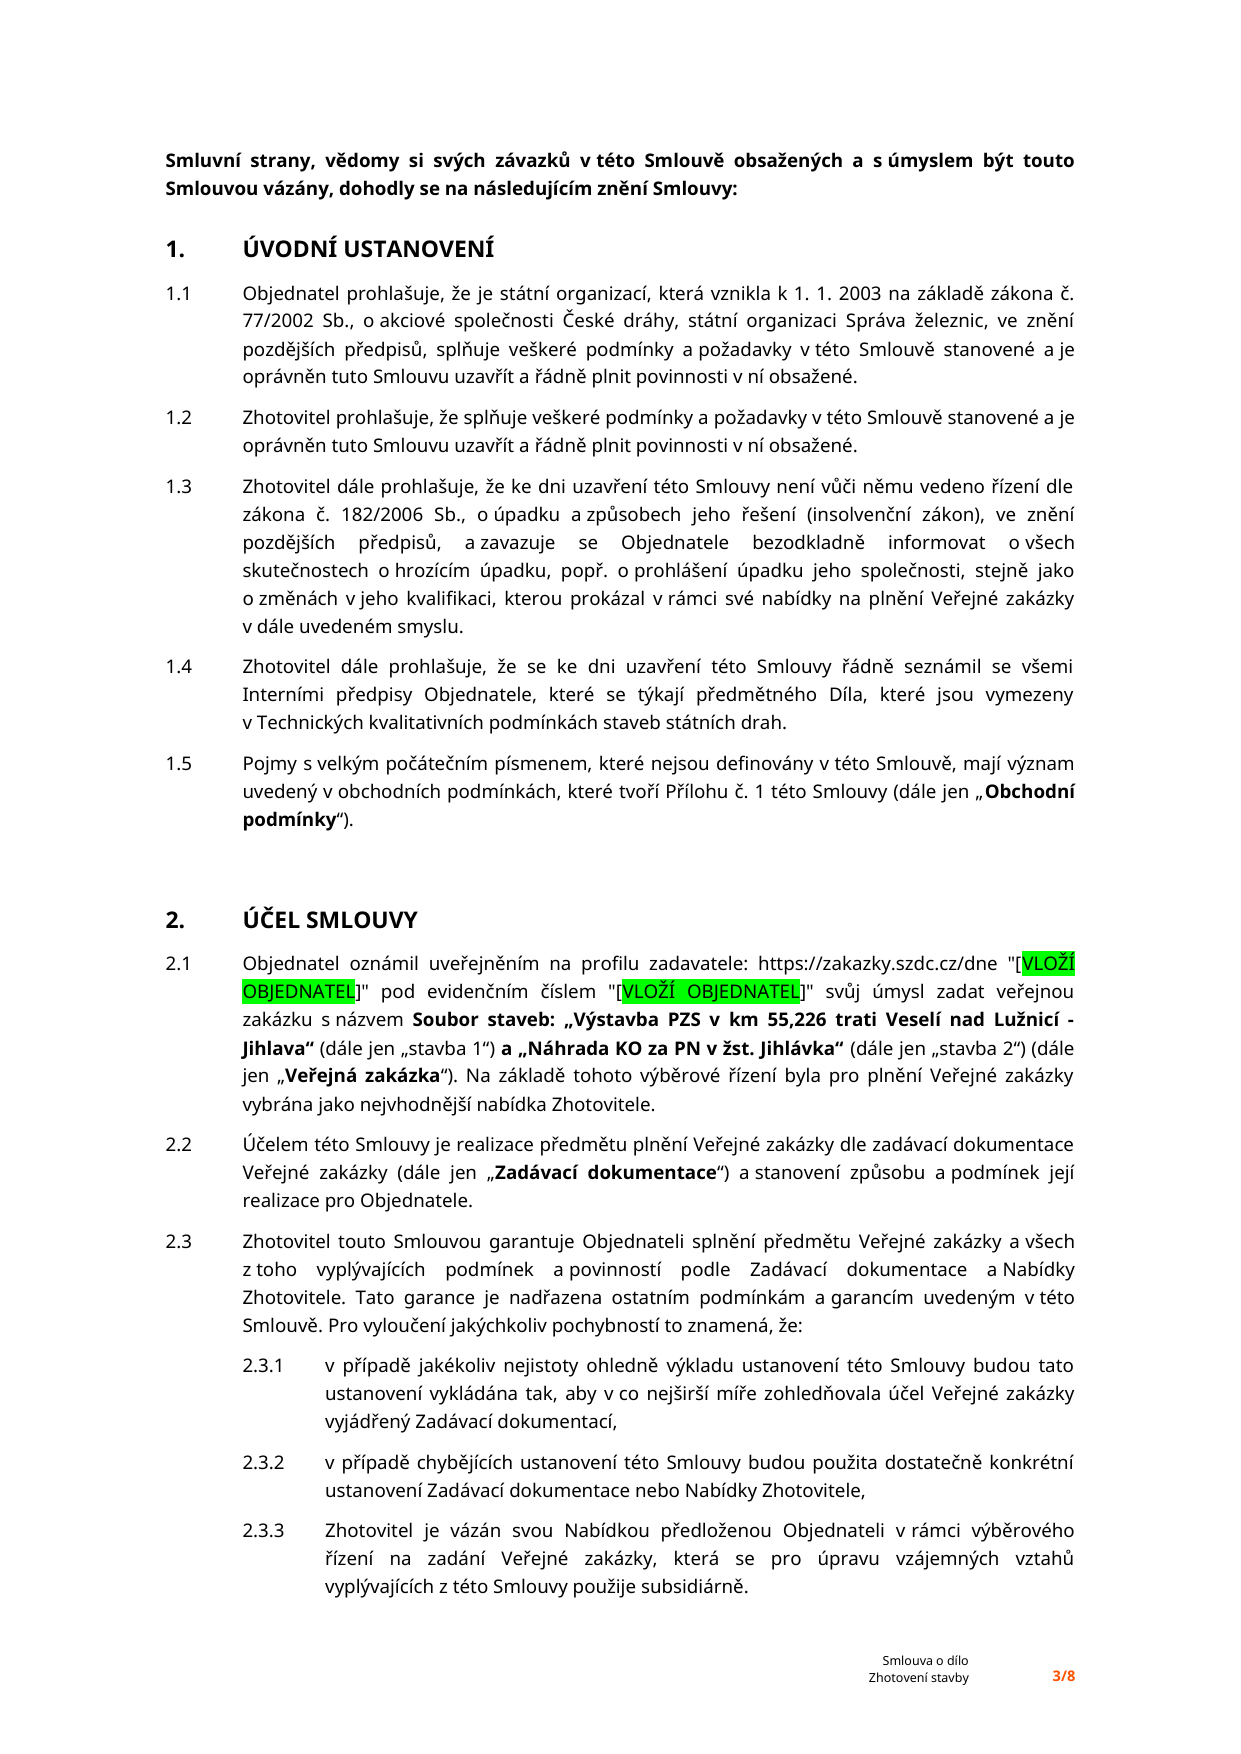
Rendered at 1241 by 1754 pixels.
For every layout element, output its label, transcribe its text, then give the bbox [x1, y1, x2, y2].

text ÚVODNÍ USTANOVENÍ [165, 233, 1075, 264]
text Zhotovitel je vázán svou Nabídkou předloženou Objednateli v rámci výběrového řízení na zadání Veřejné zakázky, která se pro úpravu vzájemných vztahů vyplývajících z této Smlouvy použije subsidiárně. [242, 1518, 1075, 1599]
text v případě jakékoliv nejistoty ohledně výkladu ustanovení této Smlouvy budou tato ustanovení vykládána tak, aby v co nejširší míře zohledňovala účel Veřejné zakázky vyjádřený Zadávací dokumentací, [242, 1352, 1075, 1434]
text ÚČEL SMLOUVY [165, 904, 1075, 935]
text Účelem této Smlouvy je realizace předmětu plnění Veřejné zakázky dle zadávací dokumentace Veřejné zakázky (dále jen „Zadávací dokumentace“) a stanovení způsobu a podmínek její realizace pro Objednatele. [165, 1131, 1075, 1213]
text Objednatel prohlašuje, že je státní organizací, která vznikla k 1. 1. 2003 na základě zákona č. 77/2002 Sb., o akciové společnosti České dráhy, státní organizaci Správa železnic, ve znění pozdějších předpisů, splňuje veškeré podmínky a požadavky v této Smlouvě stanovené a je oprávněn tuto Smlouvu uzavřít a řádně plnit povinnosti v ní obsažené. [165, 280, 1075, 389]
text Smluvní strany, vědomy si svých závazků v této Smlouvě obsažených a s úmyslem být touto Smlouvou vázány, dohodly se na následujícím znění Smlouvy: [165, 148, 1075, 201]
text Zhotovitel prohlašuje, že splňuje veškeré podmínky a požadavky v této Smlouvě stanovené a je oprávněn tuto Smlouvu uzavřít a řádně plnit povinnosti v ní obsažené. [165, 404, 1075, 458]
text Zhotovitel dále prohlašuje, že ke dni uzavření této Smlouvy není vůči němu vedeno řízení dle zákona č. 182/2006 Sb., o úpadku a způsobech jeho řešení (insolvenční zákon), ve znění pozdějších předpisů, a zavazuje se Objednatele bezodkladně informovat o všech skutečnostech o hrozícím úpadku, popř. o prohlášení úpadku jeho společnosti, stejně jako o změnách v jeho kvalifikaci, kterou prokázal v rámci své nabídky na plnění Veřejné zakázky v dále uvedeném smyslu. [165, 473, 1075, 638]
text v případě chybějících ustanovení této Smlouvy budou použita dostatečně konkrétní ustanovení Zadávací dokumentace nebo Nabídky Zhotovitele, [242, 1449, 1075, 1503]
text Zhotovitel touto Smlouvou garantuje Objednateli splnění předmětu Veřejné zakázky a všech z toho vyplývajících podmínek a povinností podle Zadávací dokumentace a Nabídky Zhotovitele. Tato garance je nadřazena ostatním podmínkám a garancím uvedeným v této Smlouvě. Pro vyloučení jakýchkoliv pochybností to znamená, že: [165, 1228, 1075, 1337]
text Zhotovitel dále prohlašuje, že se ke dni uzavření této Smlouvy řádně seznámil se všemi Interními předpisy Objednatele, které se týkají předmětného Díla, které jsou vymezeny v Technických kvalitativních podmínkách staveb státních drah. [165, 653, 1075, 735]
text Pojmy s velkým počátečním písmenem, které nejsou definovány v této Smlouvě, mají význam uvedený v obchodních podmínkách, které tvoří Přílohu č. 1 této Smlouvy (dále jen „Obchodní podmínky“). [165, 750, 1075, 832]
text Objednatel oznámil uveřejněním na profilu zadavatele: https://zakazky.szdc.cz/dne "[VLOŽÍ OBJEDNATEL]" pod evidenčním číslem "[VLOŽÍ OBJEDNATEL]" svůj úmysl zadat veřejnou zakázku s názvem Soubor staveb: „Výstavba PZS v km 55,226 trati Veselí nad Lužnicí - Jihlava“ (dále jen „stavba 1“) a „Náhrada KO za PN v žst. Jihlávka“ (dále jen „stavba 2“) (dále jen „Veřejná zakázka“). Na základě tohoto výběrové řízení byla pro plnění Veřejné zakázky vybrána jako nejvhodnější nabídka Zhotovitele. [165, 951, 1075, 1116]
